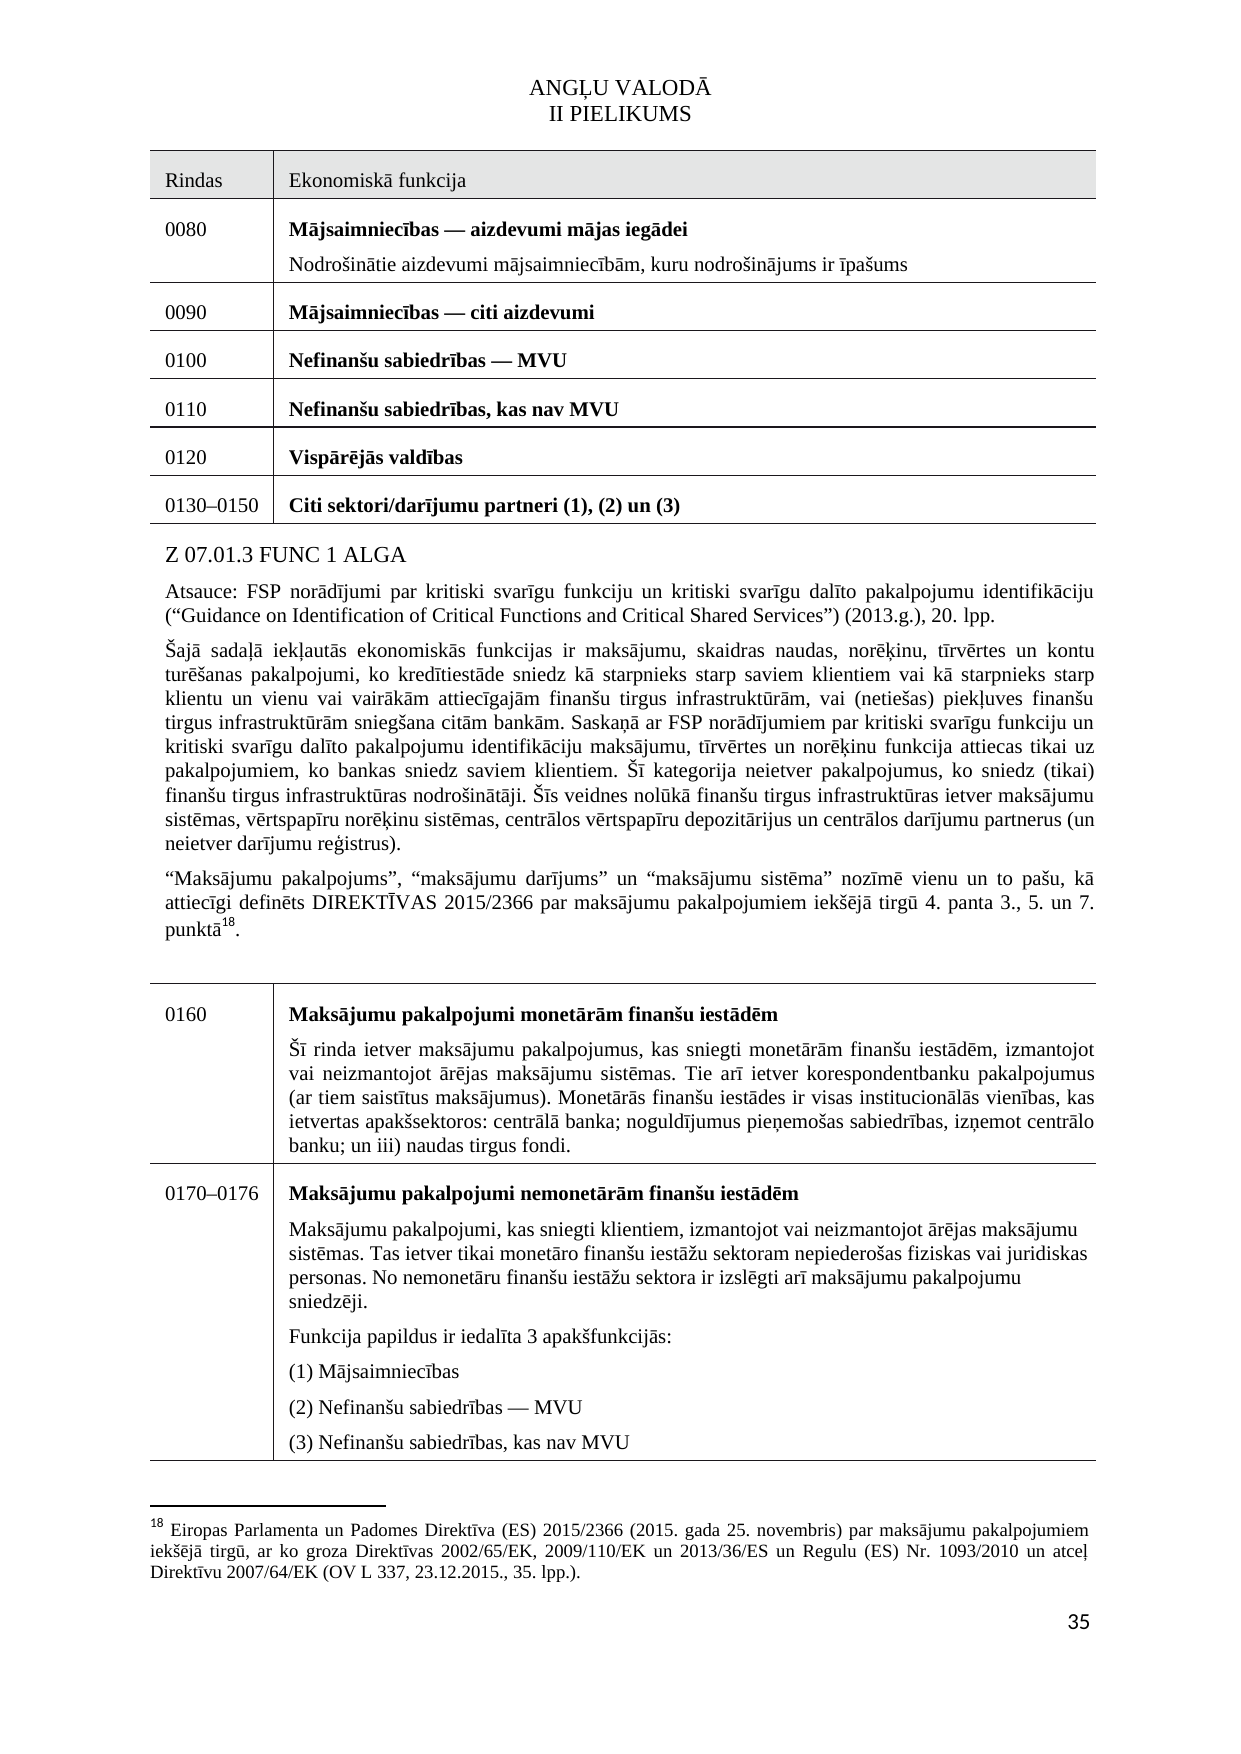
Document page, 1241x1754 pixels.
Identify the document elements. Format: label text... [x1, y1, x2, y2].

table_cell Maksājumu pakalpojumi nemonetārām finanšu iestādēm Maksājumu pakalpojumi, kas sniegti klientiem, izmantojot vai neizmantojot ārējas maksājumu sistēmas. Tas ietver tikai monetāro finanšu iestāžu sektoram nepiederošas fiziskas vai juridiskas personas. No nemonetāru finanšu iestāžu sektora ir izslēgti arī maksājumu pakalpojumu sniedzēji. Funkcija papildus ir iedalīta 3 apakšfunkcijās: (1) Mājsaimniecības (2) Nefinanšu sabiedrības — MVU (3) Nefinanšu sabiedrības, kas nav MVU [274, 1164, 1096, 1460]
table_cell 0100 [150, 331, 273, 378]
table_cell 0080 [150, 199, 273, 282]
table_cell Citi sektori/darījumu partneri (1), (2) un (3) [274, 476, 1096, 523]
table_cell Vispārējās valdības [274, 428, 1096, 475]
table_cell Nefinanšu sabiedrības — MVU [274, 331, 1096, 378]
table_cell Maksājumu pakalpojumi monetārām finanšu iestādēm Šī rinda ietver maksājumu pakalpojumus, kas sniegti monetārām finanšu iestādēm, izmantojot vai neizmantojot ārējas maksājumu sistēmas. Tie arī ietver korespondentbanku pakalpojumus (ar tiem saistītus maksājumus). Monetārās finanšu iestādes ir visas institucionālās vienības, kas ietvertas apakšsektoros: centrālā banka; noguldījumus pieņemošas sabiedrības, izņemot centrālo banku; un iii) naudas tirgus fondi. [274, 984, 1096, 1163]
table_cell Mājsaimniecības — citi aizdevumi [274, 283, 1096, 330]
table_cell 0110 [150, 379, 273, 426]
table_cell 0130–0150 [150, 476, 273, 523]
table_cell 0090 [150, 283, 273, 330]
table_cell Mājsaimniecības — aizdevumi mājas iegādei Nodrošinātie aizdevumi mājsaimniecībām, kuru nodrošinājums ir īpašums [274, 199, 1096, 282]
table_cell Nefinanšu sabiedrības, kas nav MVU [274, 379, 1096, 426]
table_cell 0170–0176 [150, 1164, 273, 1460]
table_header Rindas [150, 151, 273, 198]
table_cell 0160 [150, 984, 273, 1163]
table_header Ekonomiskā funkcija [274, 151, 1096, 198]
table_cell 0120 [150, 428, 273, 475]
table_cell Z 07.01.3 FUNC 1 ALGA Atsauce: FSP norādījumi par kritiski svarīgu funkciju un kritiski svarīgu dalīto pakalpojumu identifikāciju (“Guidance on Identification of Critical Functions and Critical Shared Services”) (2013.g.), 20. lpp. Šajā sadaļā iekļautās ekonomiskās funkcijas ir maksājumu, skaidras naudas, norēķinu, tīrvērtes un kontu turēšanas pakalpojumi, ko kredītiestāde sniedz kā starpnieks starp saviem klientiem vai kā starpnieks starp klientu un vienu vai vairākām attiecīgajām finanšu tirgus infrastruktūrām, vai (netiešas) piekļuves finanšu tirgus infrastruktūrām sniegšana citām bankām. Saskaņā ar FSP norādījumiem par kritiski svarīgu funkciju un kritiski svarīgu dalīto pakalpojumu identifikāciju maksājumu, tīrvērtes un norēķinu funkcija attiecas tikai uz pakalpojumiem, ko bankas sniedz saviem klientiem. Šī kategorija neietver pakalpojumus, ko sniedz (tikai) finanšu tirgus infrastruktūras nodrošinātāji. Šīs veidnes nolūkā finanšu tirgus infrastruktūras ietver maksājumu sistēmas, vērtspapīru norēķinu sistēmas, centrālos vērtspapīru depozitārijus un centrālos darījumu partnerus (un neietver darījumu reģistrus). “Maksājumu pakalpojums”, “maksājumu darījums” un “maksājumu sistēma” nozīmē vienu un to pašu, kā attiecīgi definēts DIREKTĪVAS 2015/2366 par maksājumu pakalpojumiem iekšējā tirgū 4. panta 3., 5. un 7. punktā. [150, 524, 1096, 983]
